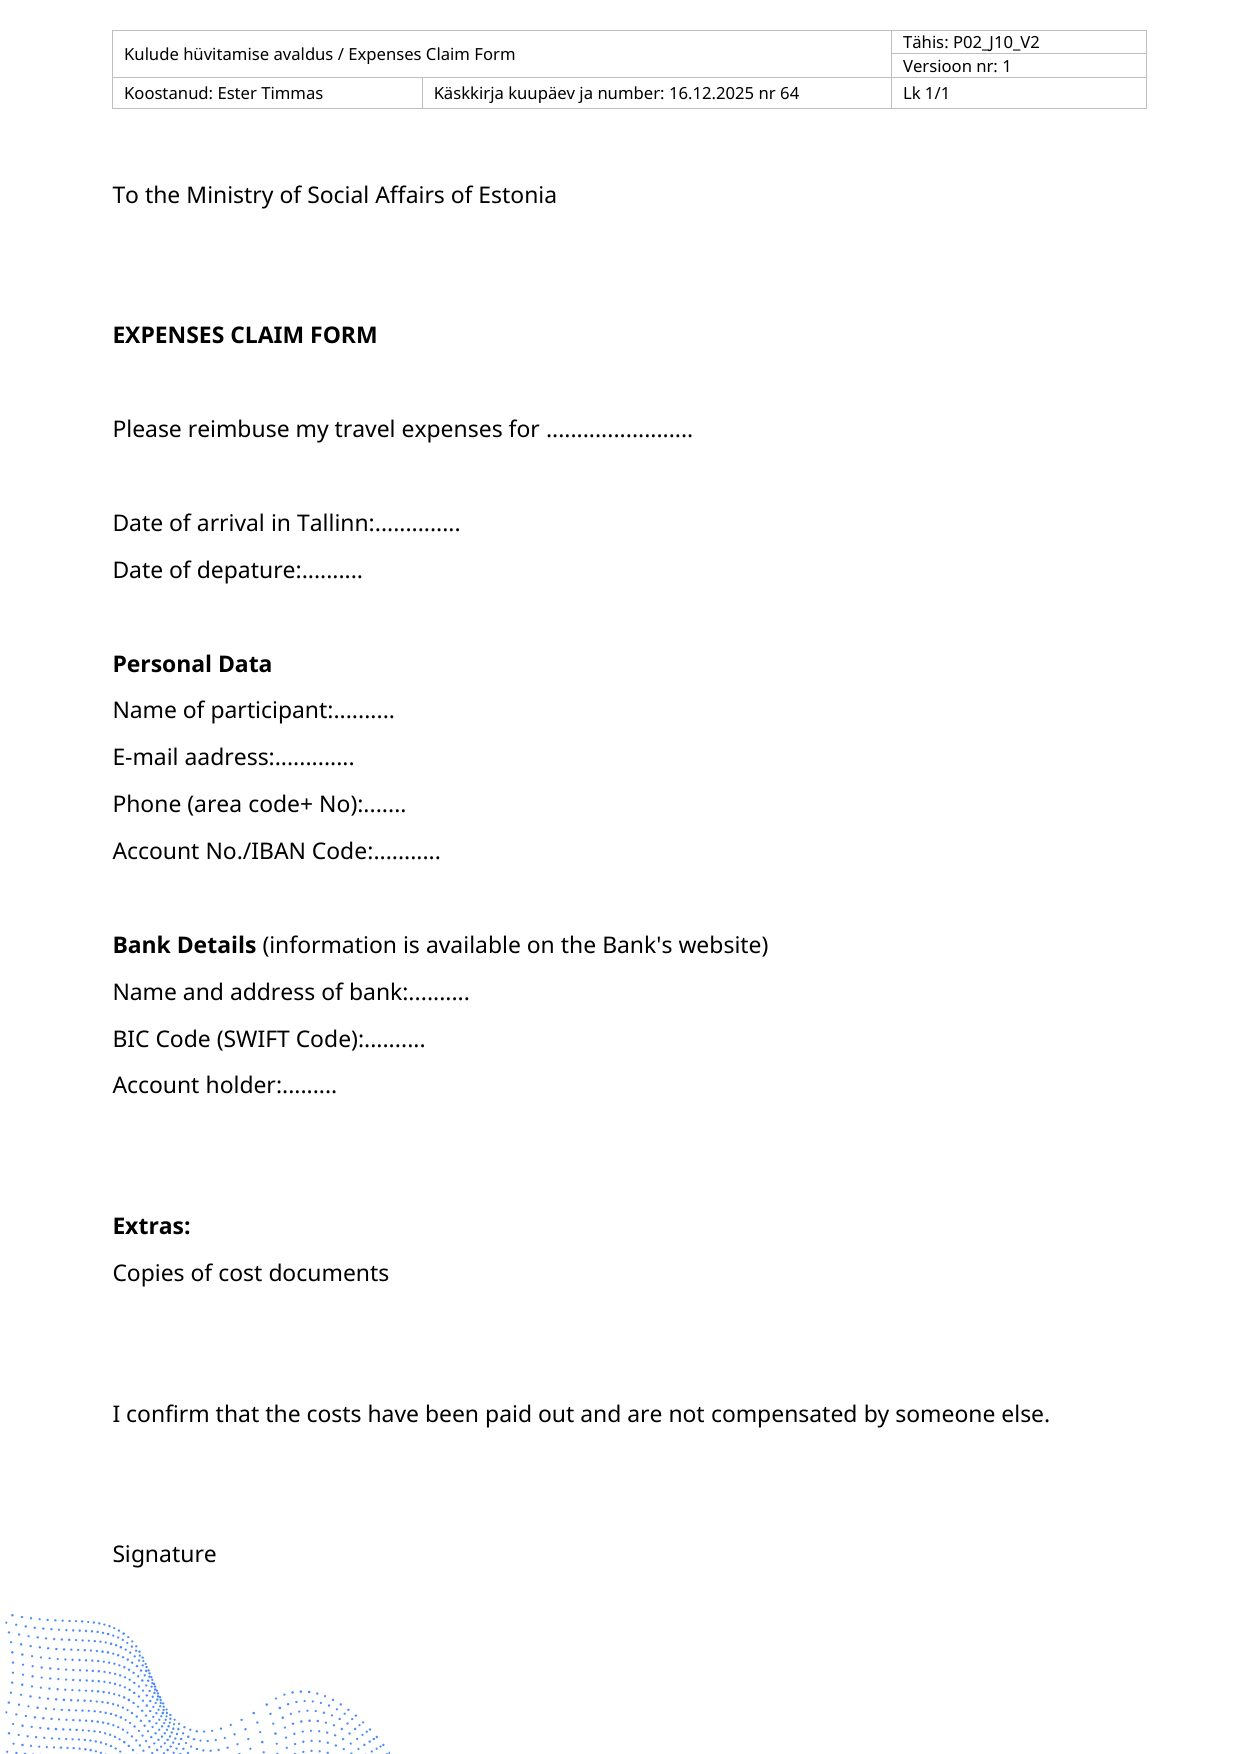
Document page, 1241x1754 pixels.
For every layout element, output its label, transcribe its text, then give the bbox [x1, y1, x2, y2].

text Date of arrival in Tallinn:.............. [112, 507, 1128, 538]
text Account No./IBAN Code:........... [112, 835, 1128, 866]
text Signature [112, 1538, 1128, 1569]
text Please reimbuse my travel expenses for ........................ [112, 413, 1128, 444]
text EXPENSES CLAIM FORM [112, 319, 1128, 351]
text Account holder:......... [112, 1069, 1128, 1101]
text E-mail aadress:............. [112, 741, 1128, 772]
text I confirm that the costs have been paid out and are not compensated by someone else. [112, 1397, 1128, 1429]
text Date of depature:.......... [112, 554, 1128, 585]
text To the Ministry of Social Affairs of Estonia [112, 179, 1128, 210]
text Copies of cost documents [112, 1257, 1128, 1288]
text Phone (area code+ No):....... [112, 788, 1128, 819]
picture [0, 1606, 391, 1754]
text Personal Data [112, 647, 1128, 679]
text Bank Details (information is available on the Bank's website) [112, 929, 1128, 960]
text BIC Code (SWIFT Code):.......... [112, 1022, 1128, 1054]
text Name and address of bank:.......... [112, 976, 1128, 1007]
text Name of participant:.......... [112, 694, 1128, 726]
text Extras: [112, 1210, 1128, 1241]
